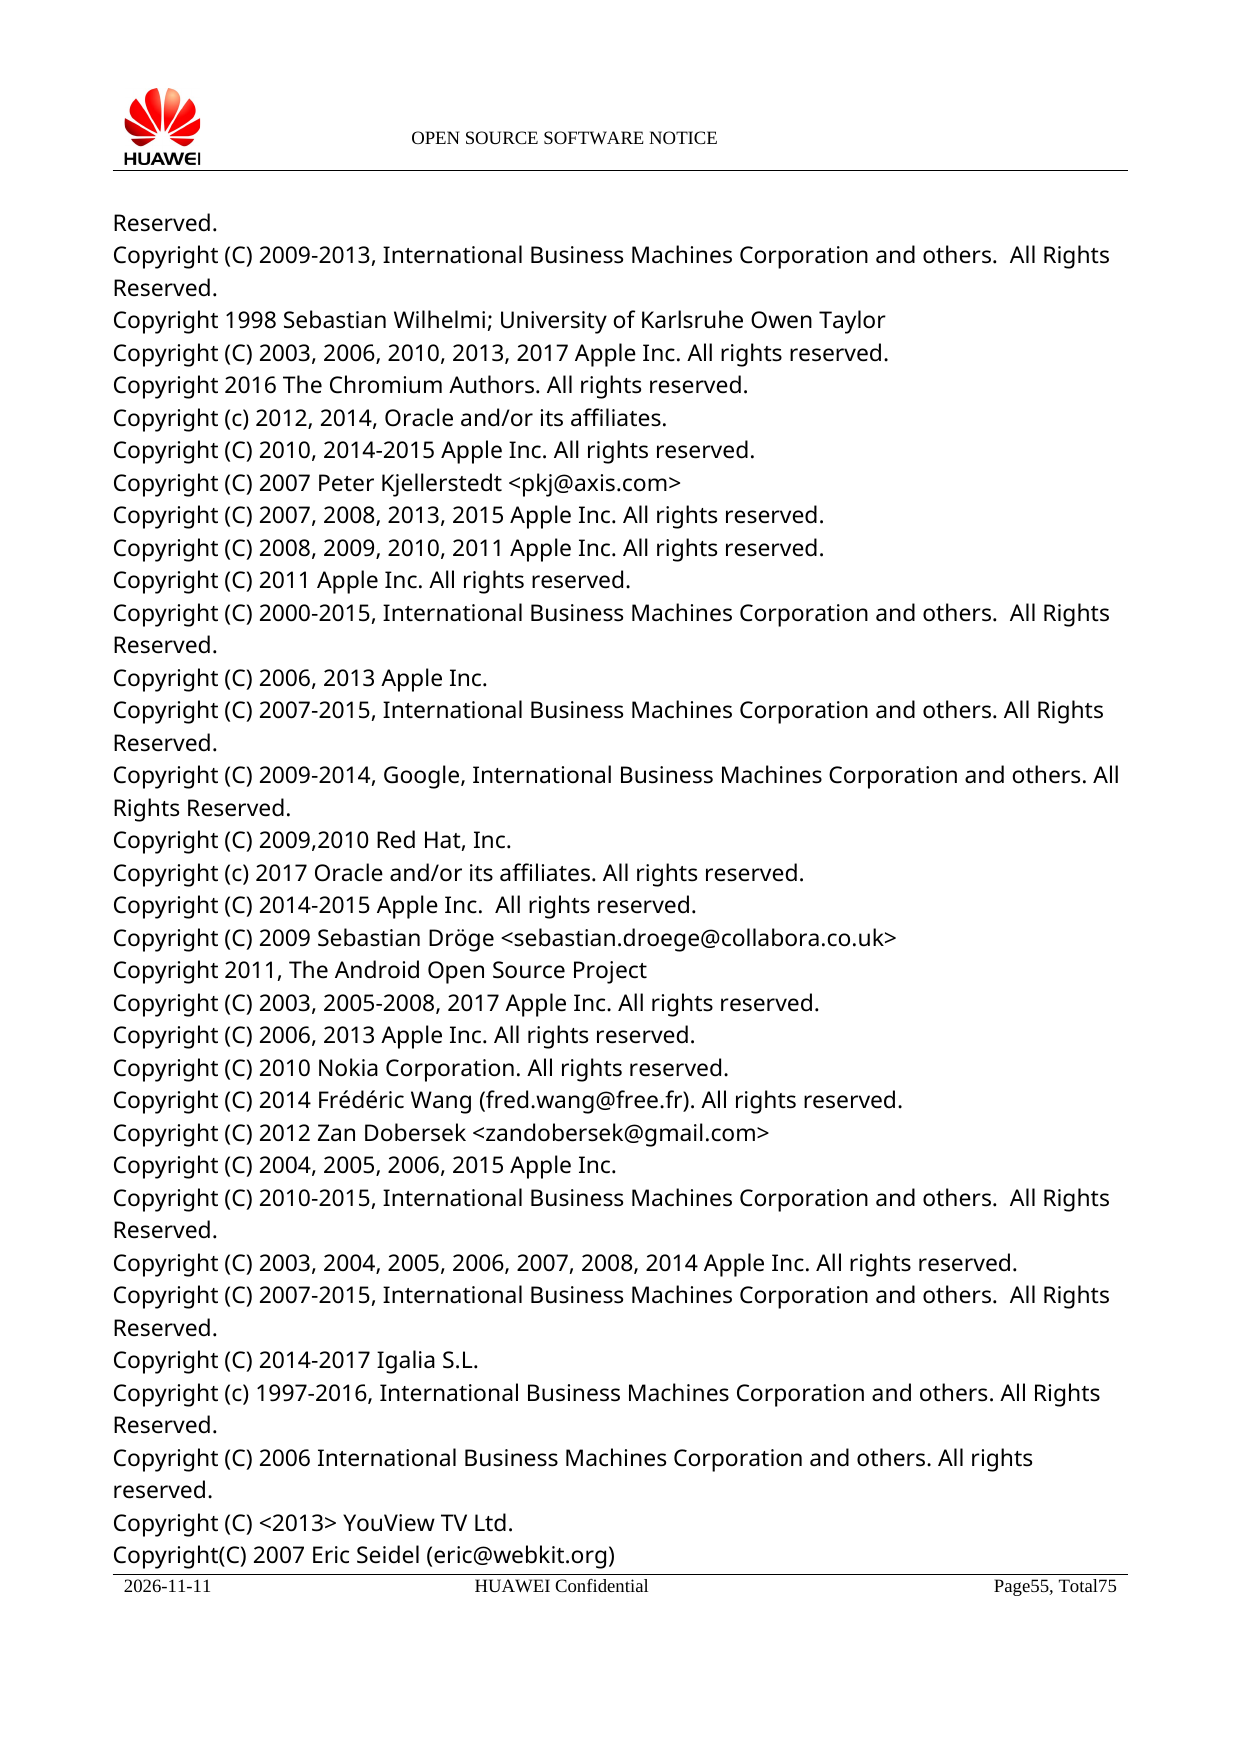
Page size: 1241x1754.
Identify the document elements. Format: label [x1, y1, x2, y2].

picture [124, 88, 201, 165]
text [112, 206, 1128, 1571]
